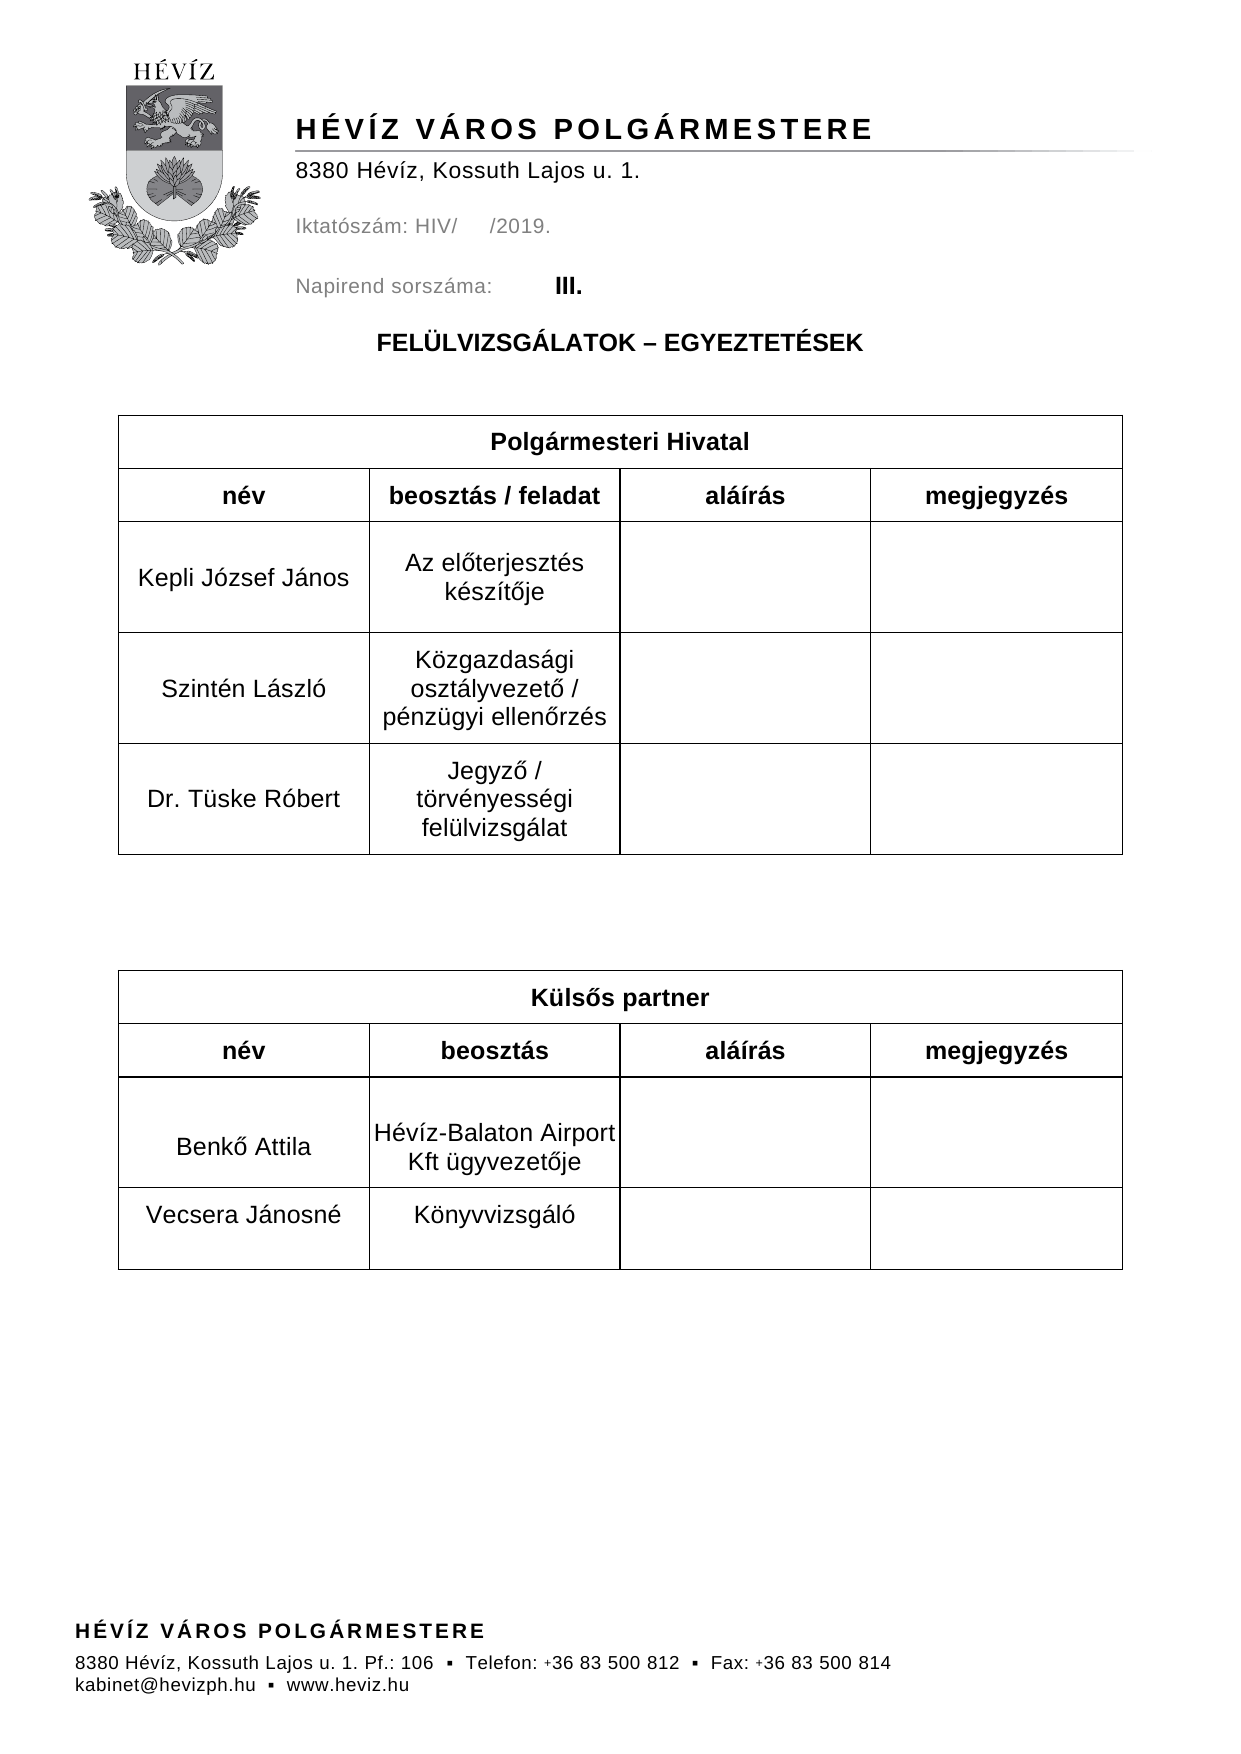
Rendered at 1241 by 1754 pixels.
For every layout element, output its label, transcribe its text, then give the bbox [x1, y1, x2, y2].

table_cell Könyvvizsgáló [370, 1188, 619, 1269]
table_cell név [119, 469, 369, 521]
table_cell [621, 744, 870, 854]
table_cell [621, 1078, 870, 1187]
table_cell [871, 1188, 1122, 1269]
table_cell megjegyzés [871, 1024, 1122, 1076]
table_cell Vecsera Jánosné [119, 1188, 369, 1269]
table_cell aláírás [621, 1024, 870, 1076]
table_cell [621, 1188, 870, 1269]
table_cell Az előterjesztés készítője [370, 522, 619, 632]
table_cell [871, 633, 1122, 743]
table_cell Közgazdasági osztályvezető / pénzügyi ellenőrzés [370, 633, 619, 743]
table_cell Jegyző / törvényességi felülvizsgálat [370, 744, 619, 854]
table_cell [871, 1078, 1122, 1187]
table_header Polgármesteri Hivatal [119, 416, 1122, 468]
table_cell Hévíz-Balaton Airport Kft ügyvezetője [370, 1078, 619, 1187]
table_cell aláírás [621, 469, 870, 521]
table_cell [621, 633, 870, 743]
table_cell beosztás [370, 1024, 619, 1076]
text III. [75, 271, 1165, 299]
table_cell Benkő Attila [119, 1078, 369, 1187]
table_cell megjegyzés [871, 469, 1122, 521]
table_cell [621, 522, 870, 632]
table_cell név [119, 1024, 369, 1076]
table_cell Dr. Tüske Róbert [119, 744, 369, 854]
text FELÜLVIZSGÁLATOK – EGYEZTETÉSEK [75, 328, 1165, 357]
table_header Külsős partner [119, 971, 1122, 1023]
table_cell Szintén László [119, 633, 369, 743]
table_cell [871, 744, 1122, 854]
table_cell Kepli József János [119, 522, 369, 632]
table_cell [871, 522, 1122, 632]
table_cell beosztás / feladat [370, 469, 619, 521]
